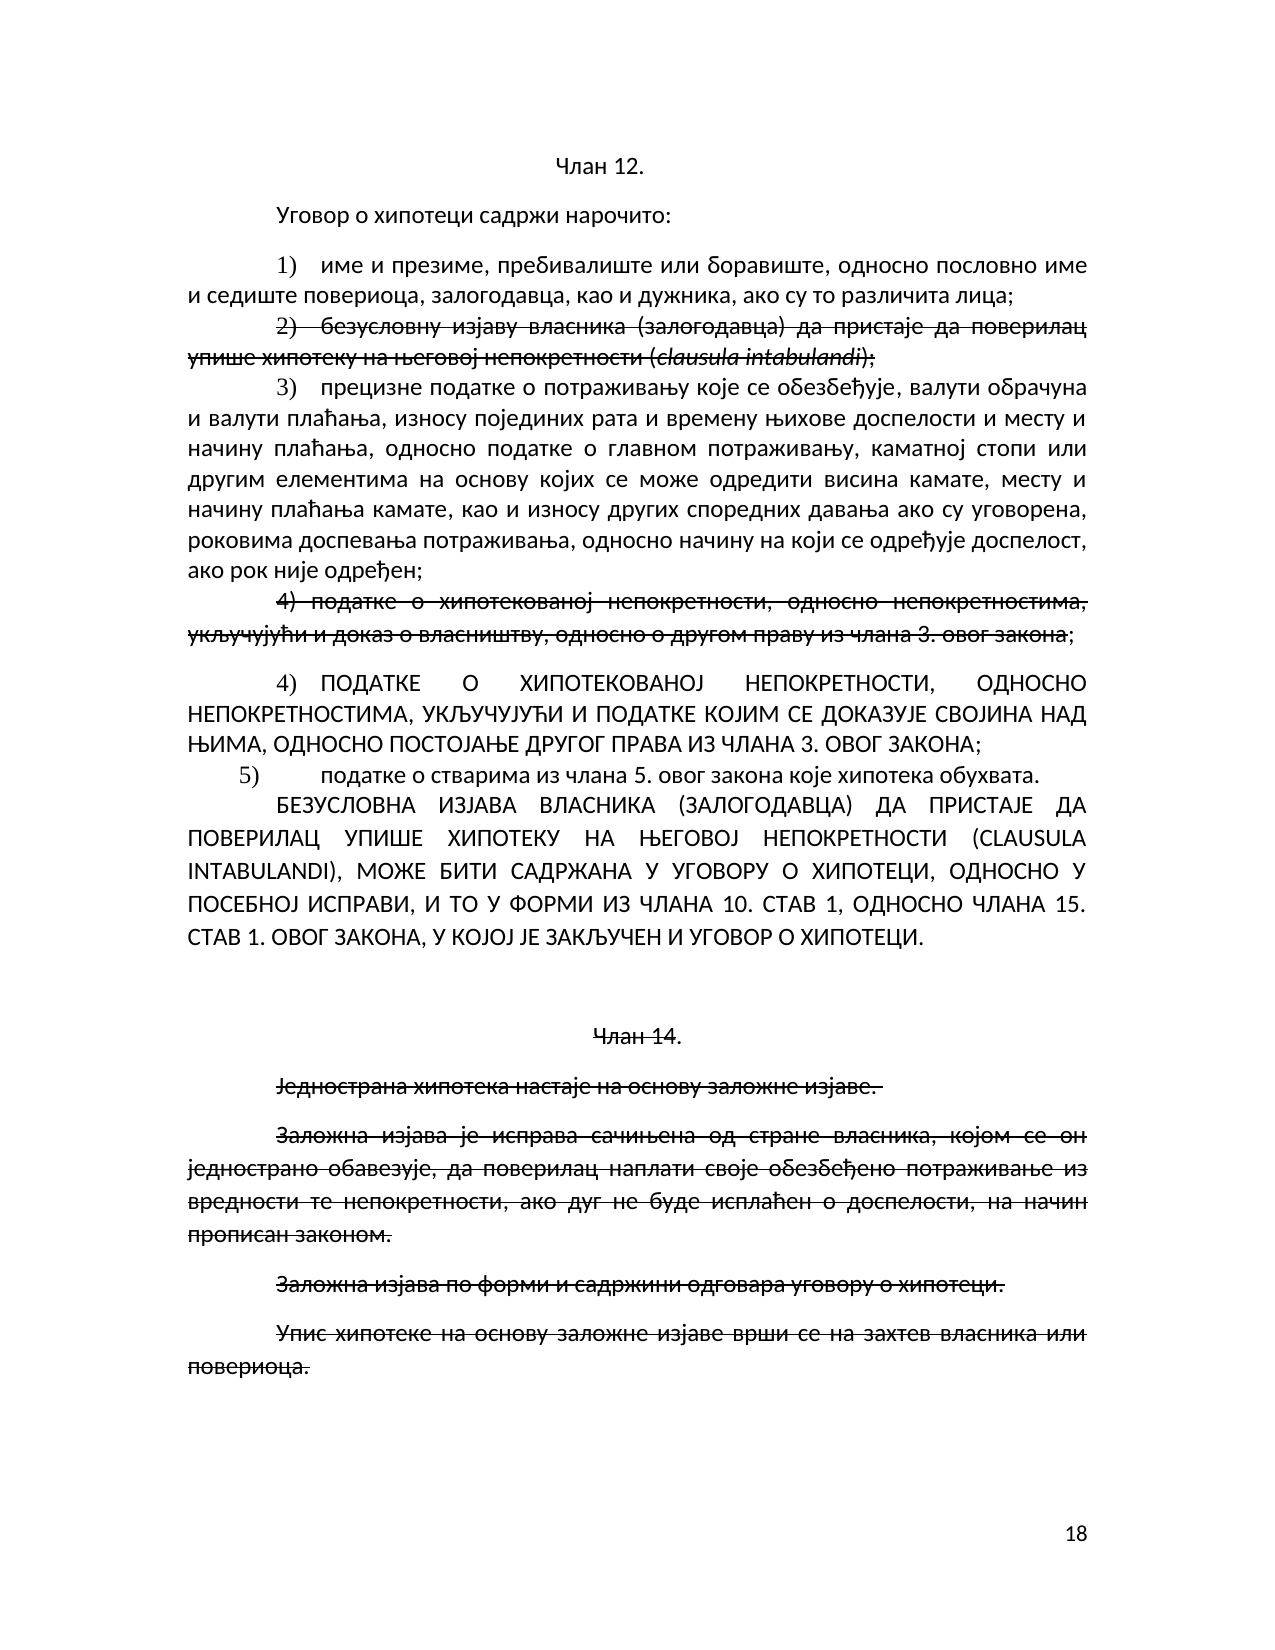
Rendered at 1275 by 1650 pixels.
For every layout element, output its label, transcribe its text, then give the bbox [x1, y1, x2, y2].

text Упис хипотеке на основу заложне изјаве врши се на захтев власника или повериоца. [187, 1317, 1087, 1381]
text Члан 12. [187, 150, 1012, 181]
text Члан 14. [187, 1020, 1087, 1051]
text Заложна изјава је исправа сачињена од стране власника, којом се он једнострано обавезује, да поверилац наплати своје обезбеђено потраживање из вредности те непокретности, ако дуг не буде исплаћен о доспелости, на начин прописан законом. [187, 1203, 1087, 1249]
list прецизне податке о потраживању које се обезбеђује, валути обрачуна и валути плаћања, износу појединих рата и времену њихове доспелости и месту и начину плаћања, односно податке о главном потраживању, каматној стопи или другим елементима на основу којих се може одредити висина камате, месту и начину плаћања камате, као и износу других споредних давања ако су уговорена, роковима доспевања потраживања, односно начину на који се одређује доспелост, ако рок није одређен; [187, 371, 1087, 585]
list име и презиме, пребивалиште или боравиште, односно пословно име и седиште повериоца, залогодавца, као и дужника, ако су то различита лица; [187, 249, 1087, 310]
text Заложна изјава је исправа сачињена од стране власника, којом се он једнострано обавезује, да поверилац наплати своје обезбеђено потраживање из вредности те непокретности, ако дуг не буде исплаћен о доспелости, на начин прописан законом. [187, 1170, 1087, 1202]
list податке о хипотекованој непокретности, односно непокретностима, укључујући и ПОДАТКЕ КОЈИМ СЕ ДОКАЗУЈЕ СВОЈИНА НАД ЊИМА, односно ПОСТОЈАЊЕ ДРУГОГ ПРАВА из члана 3. овог закона; [187, 667, 1087, 759]
text 4) податке о хипотекованој непокретности, односно непокретностима, укључујући и доказ о власништву, односно о другом праву из члана 3. овог закона; [187, 585, 1087, 648]
text Заложна изјава по форми и садржини одговара уговору о хипотеци. [187, 1268, 1087, 1298]
text БЕЗУСЛОВНA ИЗЈАВA ВЛАСНИКА (ЗАЛОГОДАВЦА) ДА ПРИСТАЈЕ ДА ПОВЕРИЛАЦ УПИШЕ ХИПОТЕКУ НА ЊЕГОВОЈ НЕПОКРЕТНОСТИ (CLAUSULA INTABULANDI), МОЖЕ БИТИ САДРЖАНА У УГОВОРУ О ХИПОТЕЦИ, ОДНОСНО У ПОСЕБНОЈ ИСПРАВИ, И ТО У ФОРМИ ИЗ ЧЛАНА 10. СТАВ 1, ОДНОСНО ЧЛАНА 15. СТАВ 1. ОВОГ ЗАКОНА, У КОЈОЈ ЈЕ ЗАКЉУЧЕН И УГОВОР О ХИПОТЕЦИ. [187, 789, 1087, 952]
text Заложна изјава је исправа сачињена од стране власника, којом се он једнострано обавезује, да поверилац наплати своје обезбеђено потраживање из вредности те непокретности, ако дуг не буде исплаћен о доспелости, на начин прописан законом. [187, 1119, 1087, 1169]
list податке о стварима из члана 5. овог закона које хипотека обухвата. [187, 759, 1087, 789]
list безусловну изјаву власника (залогодавца) да пристаје да поверилац упише хипотеку на његовој непокретности (clausula intabulandi); [187, 310, 1087, 371]
text Једнострана хипотека настаје на основу заложне изјаве. [187, 1070, 1087, 1100]
text Уговор о хипотеци садржи нарочито: [187, 199, 1087, 230]
